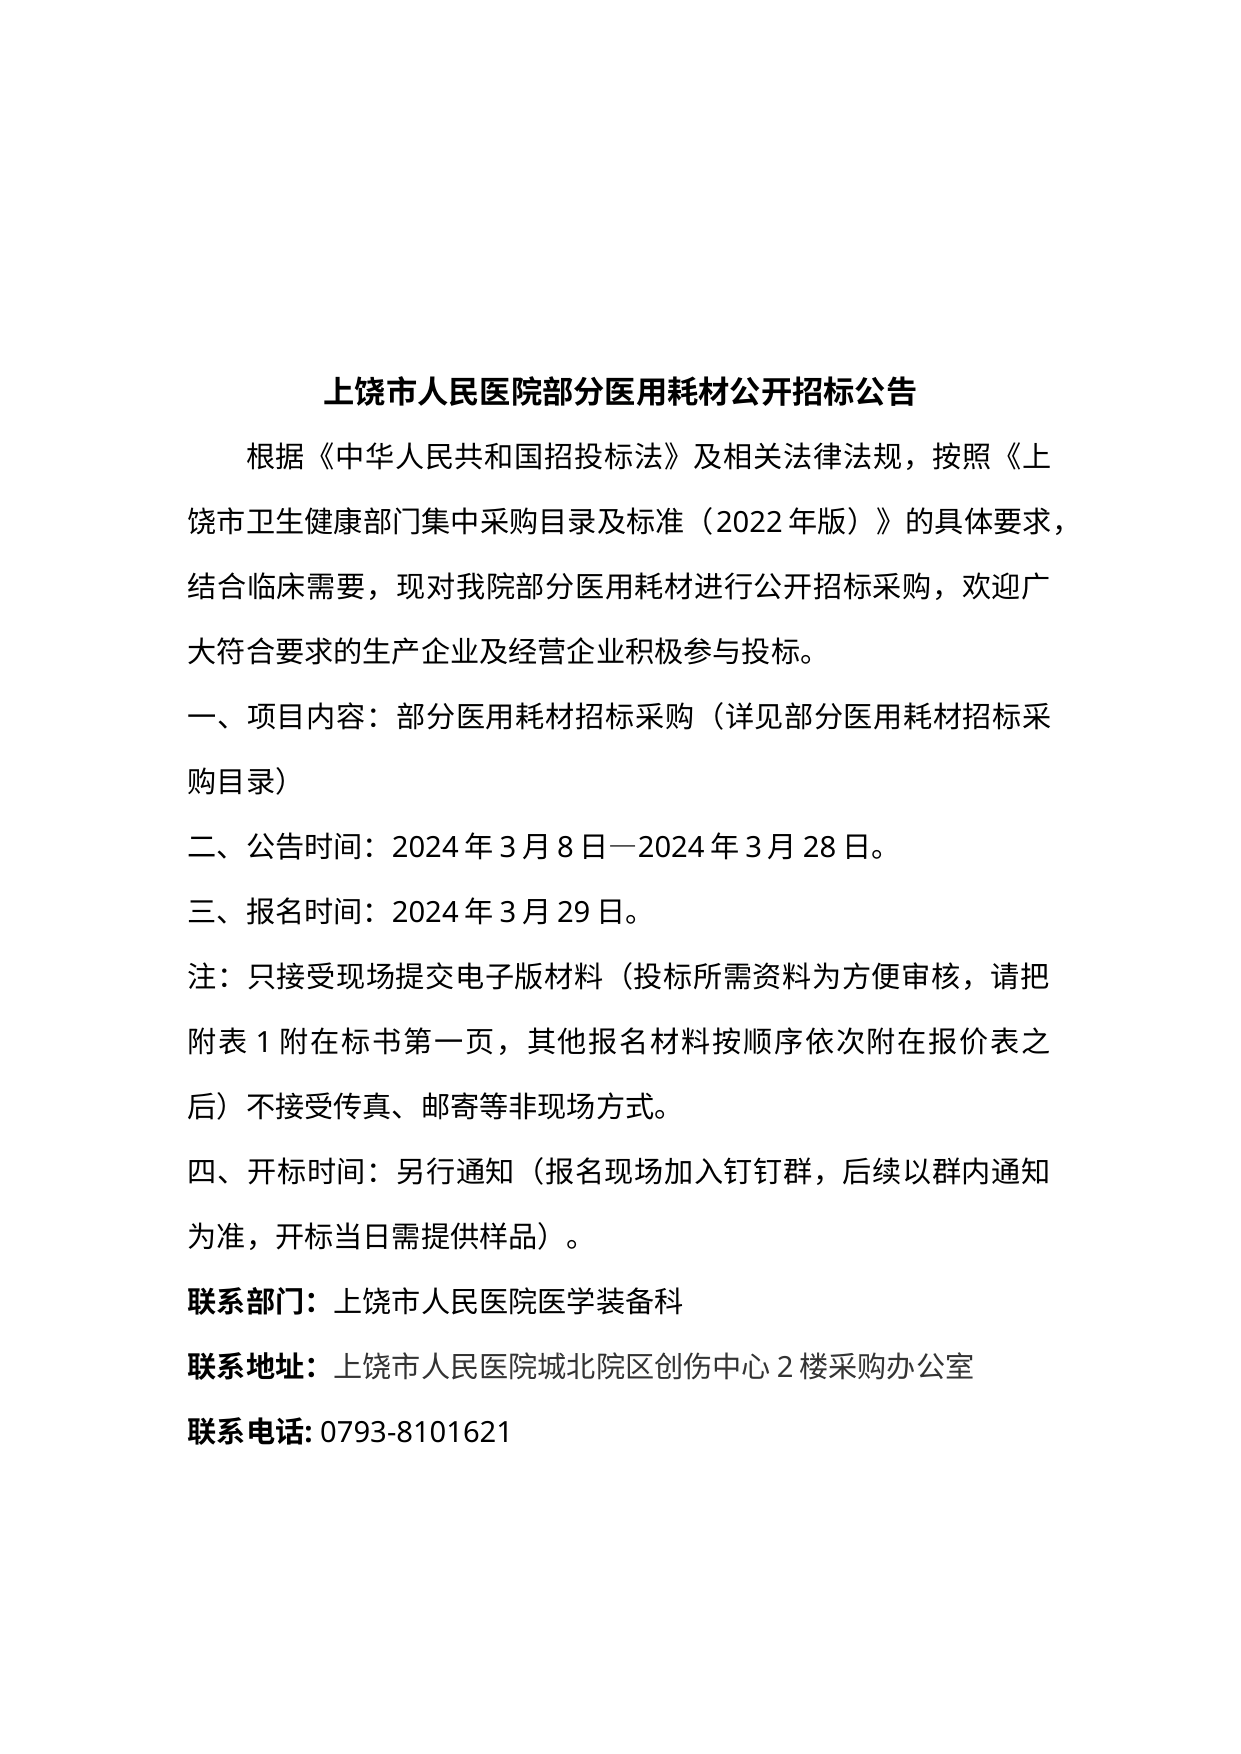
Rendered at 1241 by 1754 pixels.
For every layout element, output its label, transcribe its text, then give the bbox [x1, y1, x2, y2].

text 联系部门：上饶市人民医院医学装备科 [187, 1267, 1053, 1332]
text 联系电话: 0793-8101621 [187, 1397, 1053, 1462]
text 上饶市人民医院部分医用耗材公开招标公告 [187, 357, 1053, 422]
text 二、公告时间：2024年3月8日—2024年3月28日。 [187, 812, 1053, 877]
text 根据《中华人民共和国招投标法》及相关法律法规，按照《上饶市卫生健康部门集中采购目录及标准（2022年版）》的具体要求，结合临床需要，现对我院部分医用耗材进行公开招标采购，欢迎广大符合要求的生产企业及经营企业积极参与投标。 [187, 422, 1053, 682]
text 一、项目内容：部分医用耗材招标采购（详见部分医用耗材招标采购目录） [187, 682, 1053, 812]
text 注：只接受现场提交电子版材料（投标所需资料为方便审核，请把附表1附在标书第一页，其他报名材料按顺序依次附在报价表之后）不接受传真、邮寄等非现场方式。 [187, 942, 1053, 1137]
text 三、报名时间：2024年3月29日。 [187, 877, 1053, 942]
text 四、开标时间：另行通知（报名现场加入钉钉群，后续以群内通知为准，开标当日需提供样品）。 [187, 1137, 1053, 1267]
text 联系地址：上饶市人民医院城北院区创伤中心2楼采购办公室 [187, 1332, 1053, 1397]
